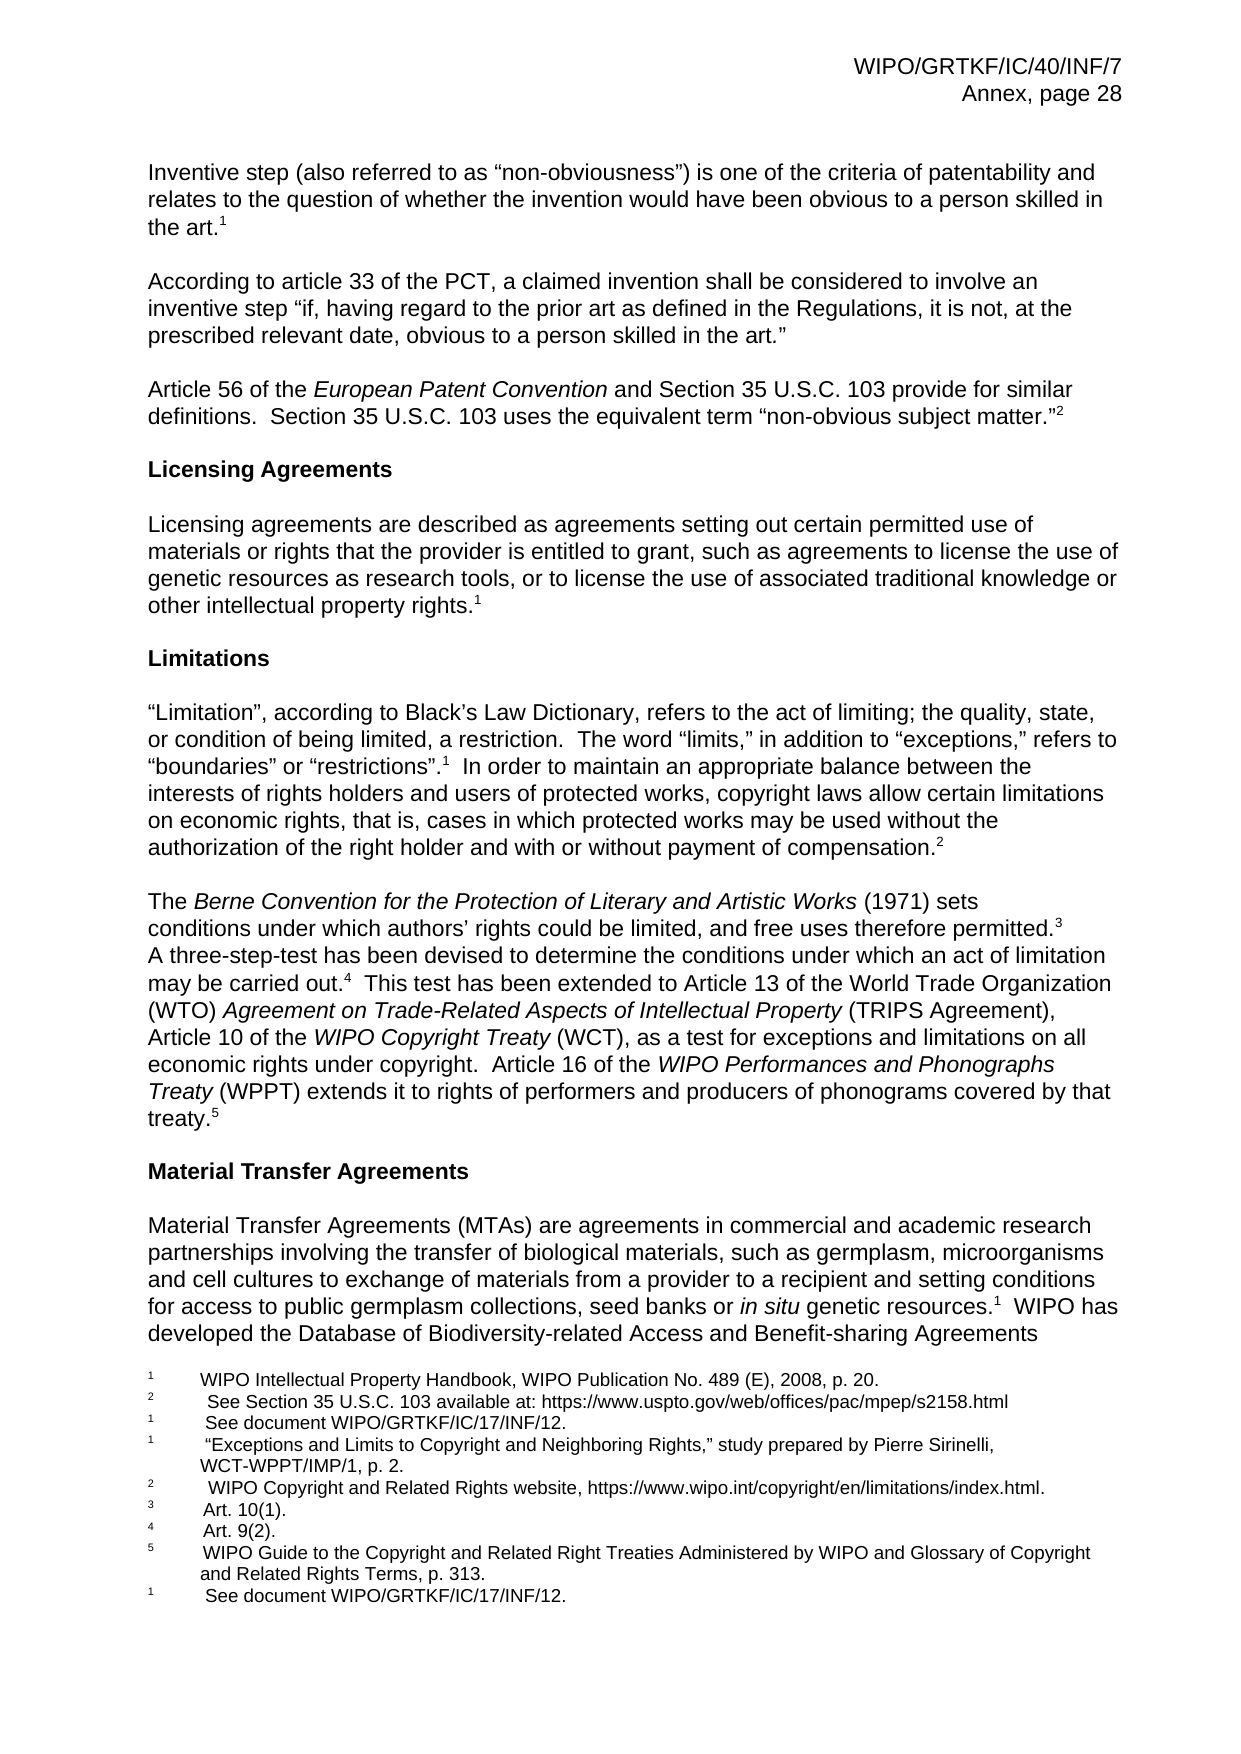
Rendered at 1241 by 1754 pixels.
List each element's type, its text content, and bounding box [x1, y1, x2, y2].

text Article 56 of the European Patent Convention and Section 35 U.S.C. 103 provide for similar definitions. Section 35 U.S.C. 103 uses the equivalent term “non-obvious subject matter.” [148, 375, 1122, 429]
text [148, 1211, 1122, 1347]
text Inventive step (also referred to as “non-obviousness”) is one of the criteria of patentability and relates to the question of whether the invention would have been obvious to a person skilled in the art. [148, 158, 1122, 240]
text According to article 33 of the PCT, a claimed invention shall be considered to involve an inventive step “if, having regard to the prior art as defined in the Regulations, it is not, at the prescribed relevant date, obvious to a person skilled in the art.” [148, 267, 1122, 348]
subtitle Limitations [148, 644, 1122, 671]
text The Berne Convention for the Protection of Literary and Artistic Works (1971) sets conditions under which authors’ rights could be limited, and free uses therefore permitted. A three-step-test has been devised to determine the conditions under which an act of limitation may be carried out. This test has been extended to Article 13 of the World Trade Organization (WTO) Agreement on Trade-Related Aspects of Intellectual Property (TRIPS Agreement), Article 10 of the WIPO Copyright Treaty (WCT), as a test for exceptions and limitations on all economic rights under copyright. Article 16 of the WIPO Performances and Phonographs Treaty (WPPT) extends it to rights of performers and producers of phonograms covered by that treaty. [148, 888, 1122, 1131]
text Licensing agreements are described as agreements setting out certain permitted use of materials or rights that the provider is entitled to grant, such as agreements to license the use of genetic resources as research tools, or to license the use of associated traditional knowledge or other intellectual property rights. [148, 510, 1122, 618]
subtitle Material Transfer Agreements [148, 1158, 1122, 1184]
text “Limitation”, according to Black’s Law Dictionary, refers to the act of limiting; the quality, state, or condition of being limited, a restriction. The word “limits,” in addition to “exceptions,” refers to “boundaries” or “restrictions”. In order to maintain an appropriate balance between the interests of rights holders and users of protected works, copyright laws allow certain limitations on economic rights, that is, cases in which protected works may be used without the authorization of the right holder and with or without payment of compensation. [148, 698, 1122, 861]
subtitle Licensing Agreements [148, 456, 1122, 483]
